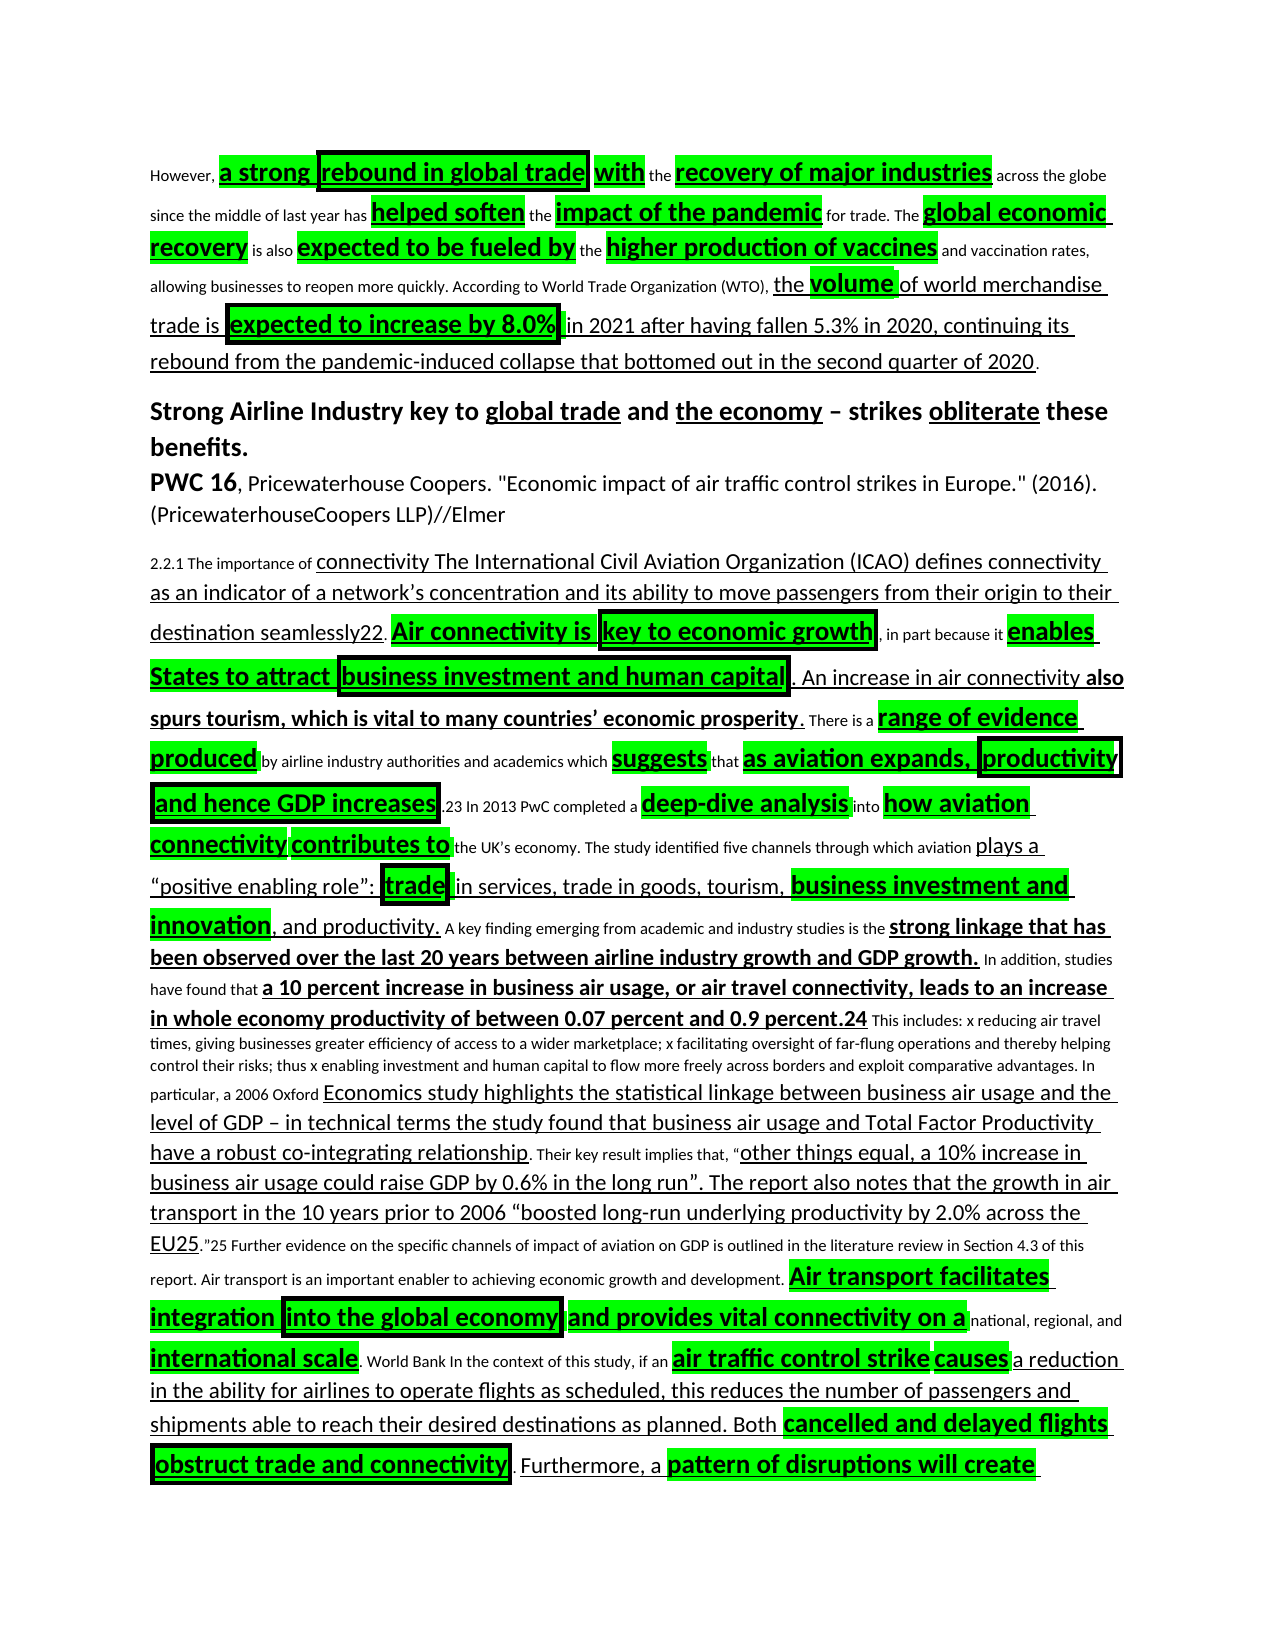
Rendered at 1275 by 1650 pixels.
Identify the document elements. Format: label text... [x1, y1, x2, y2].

text PWC 16, Pricewaterhouse Coopers. "Economic impact of air traffic control strikes in Europe." (2016). (PricewaterhouseCoopers LLP)//Elmer [150, 465, 1125, 528]
subtitle Strong Airline Industry key to global trade and the economy – strikes obliterate these benefits. [150, 394, 1125, 463]
text However, a strong rebound in global trade with the recovery of major industries across the globe since the middle of last year has helped soften the impact of the pandemic for trade. The global economic recovery is also expected to be fueled by the higher production of vaccines and vaccination rates, allowing businesses to reopen more quickly. According to World Trade Organization (WTO), the volume of world merchandise trade is expected to increase by 8.0% in 2021 after having fallen 5.3% in 2020, continuing its rebound from the pandemic-induced collapse that bottomed out in the second quarter of 2020. [150, 150, 1125, 375]
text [150, 547, 1125, 1485]
